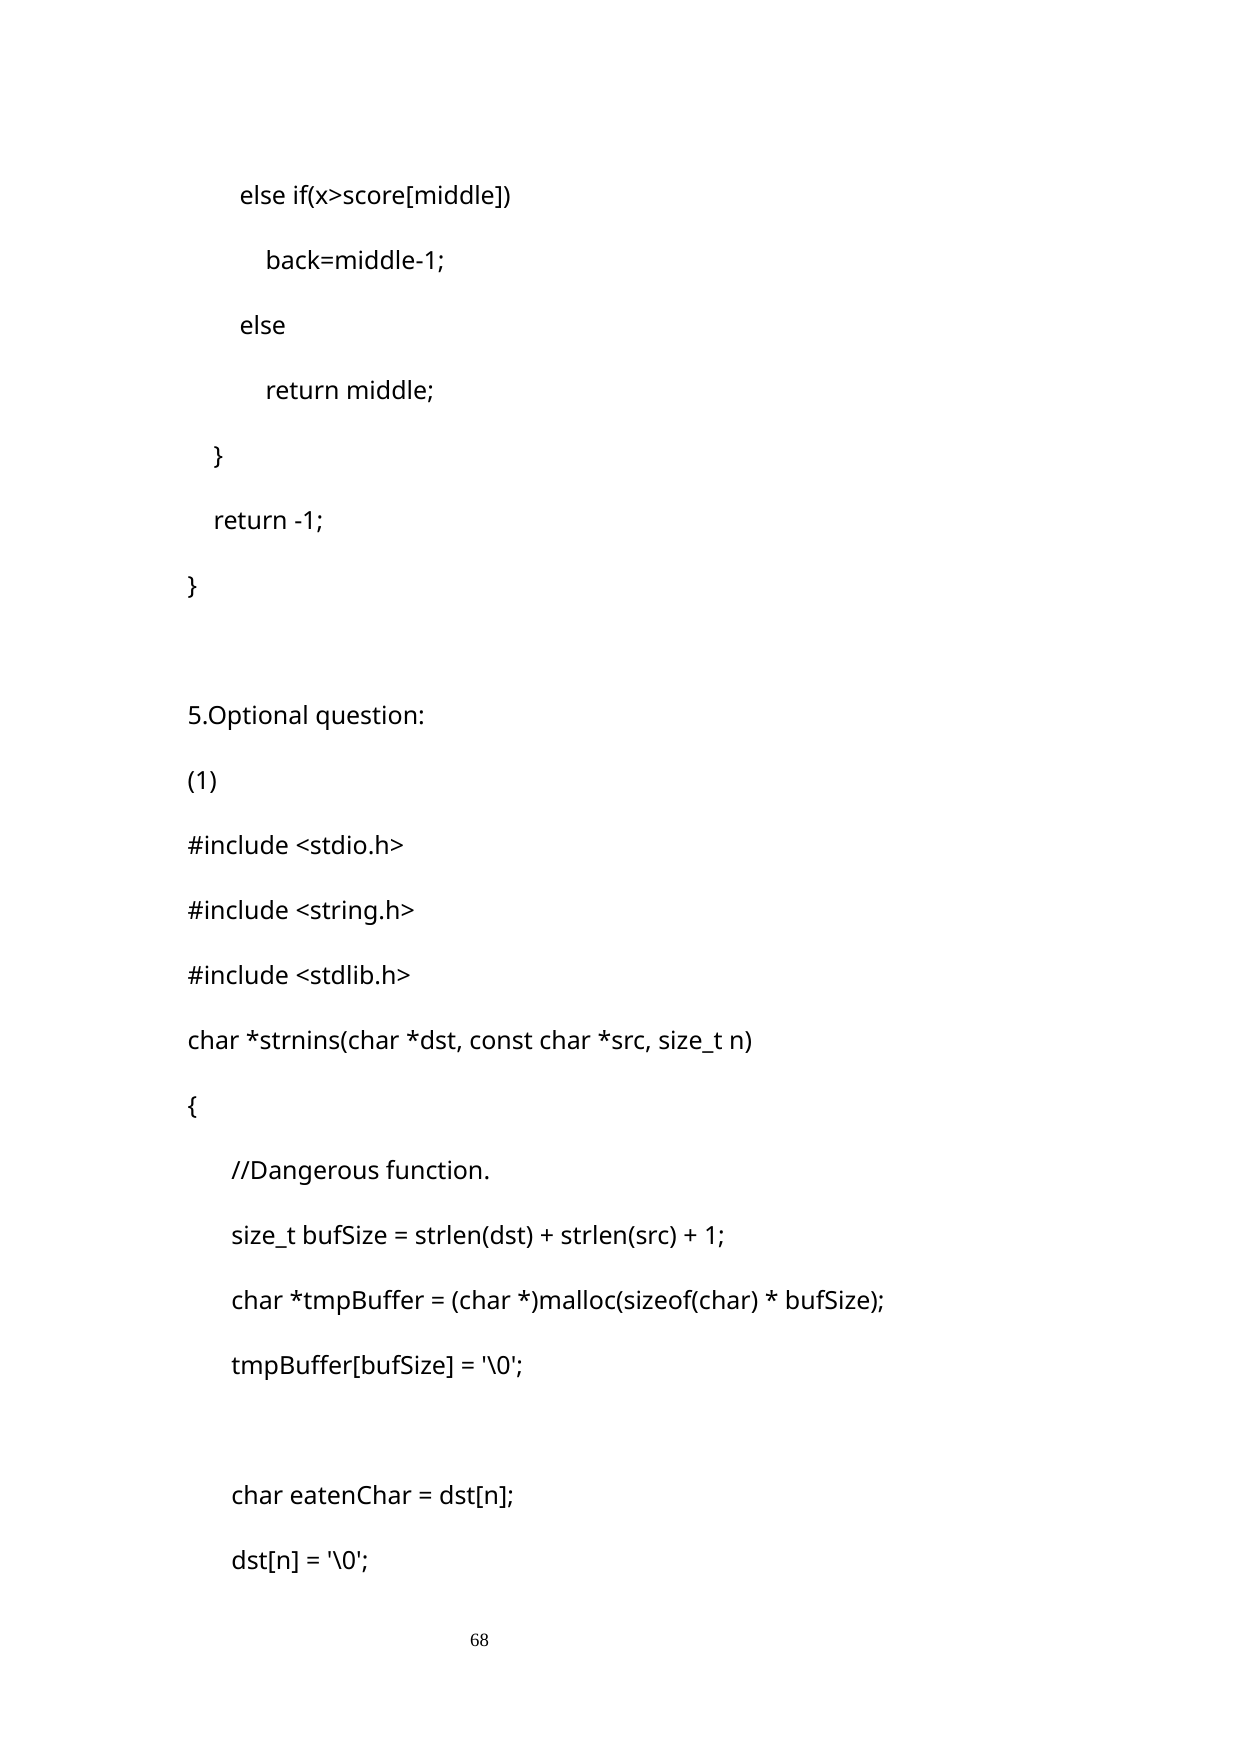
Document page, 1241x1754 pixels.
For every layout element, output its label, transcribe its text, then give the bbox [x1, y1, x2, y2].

text return -1; [187, 487, 1053, 552]
text tmpBuffer[bufSize] = '\0'; [187, 1332, 1053, 1397]
text 5.Optional question: [187, 682, 1053, 747]
text } [187, 552, 1053, 617]
text #include <stdio.h> [187, 812, 1053, 877]
text //Dangerous function. [187, 1137, 1053, 1202]
text #include <stdlib.h> [187, 942, 1053, 1007]
text return middle; [187, 357, 1053, 422]
text back=middle-1; [187, 227, 1053, 292]
text dst[n] = '\0'; [187, 1527, 1053, 1592]
text #include <string.h> [187, 877, 1053, 942]
text (1) [187, 747, 1053, 812]
text else [187, 292, 1053, 357]
text else if(x>score[middle]) [187, 162, 1053, 227]
text size_t bufSize = strlen(dst) + strlen(src) + 1; [187, 1202, 1053, 1267]
text } [187, 422, 1053, 487]
text char *strnins(char *dst, const char *src, size_t n) [187, 1007, 1053, 1072]
text char *tmpBuffer = (char *)malloc(sizeof(char) * bufSize); [187, 1267, 1053, 1332]
text { [187, 1072, 1053, 1137]
text char eatenChar = dst[n]; [187, 1462, 1053, 1527]
